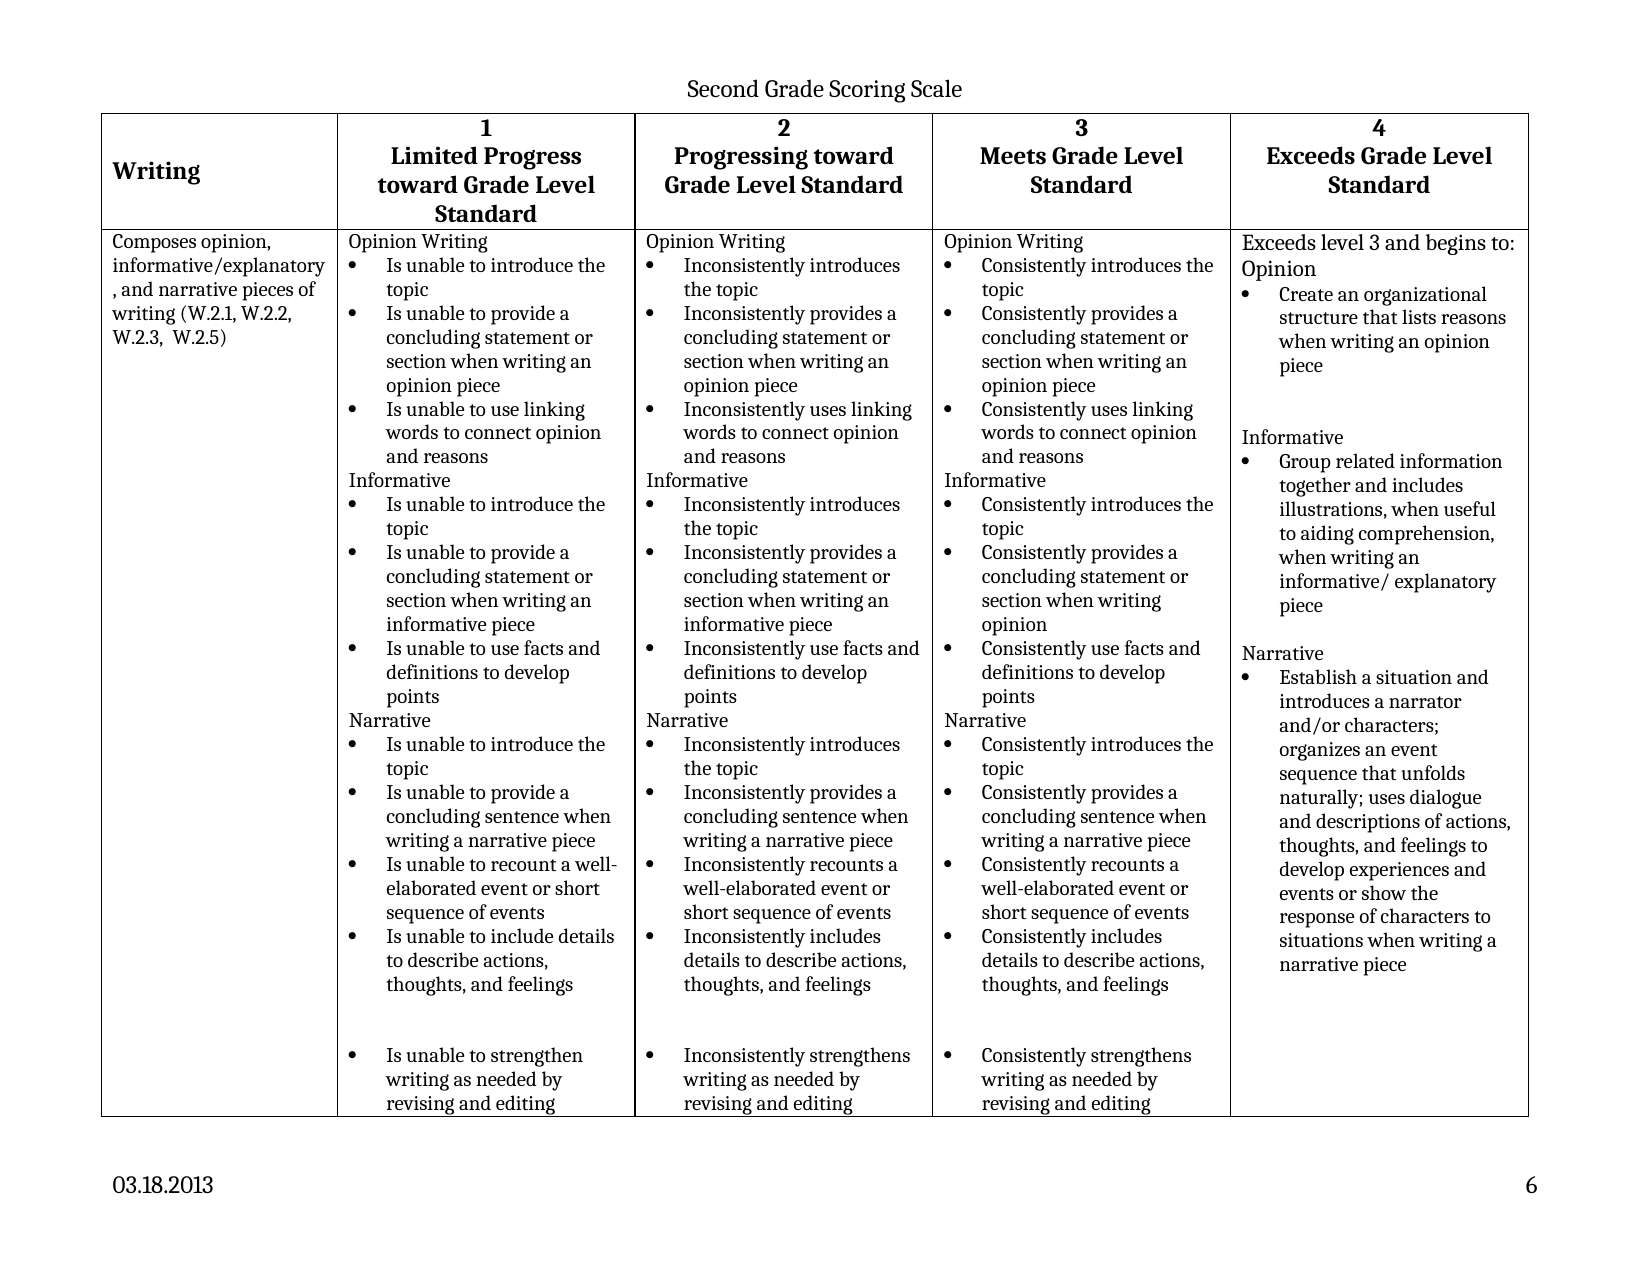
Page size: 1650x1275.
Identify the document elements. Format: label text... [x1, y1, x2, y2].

table_cell Exceeds level 3 and begins to: Opinion Create an organizational structure that lists reasons when writing an opinion piece Informative Group related information together and includes illustrations, when useful to aiding comprehension, when writing an informative/ explanatory piece Narrative Establish a situation and introduces a narrator and/or characters; organizes an event sequence that unfolds naturally; uses dialogue and descriptions of actions, thoughts, and feelings to develop experiences and events or show the response of characters to situations when writing a narrative piece [1231, 230, 1528, 1116]
table_header 1 Limited Progress toward Grade Level Standard [338, 114, 634, 228]
table_header 2 Progressing toward Grade Level Standard [636, 114, 932, 228]
table_cell Opinion Writing Consistently introduces the topic Consistently provides a concluding statement or section when writing an opinion piece Consistently uses linking words to connect opinion and reasons Informative Consistently introduces the topic Consistently provides a concluding statement or section when writing opinion Consistently use facts and definitions to develop points Narrative Consistently introduces the topic Consistently provides a concluding sentence when writing a narrative piece Consistently recounts a well-elaborated event or short sequence of events Consistently includes details to describe actions, thoughts, and feelings Consistently strengthens writing as needed by revising and editing [933, 230, 1230, 1116]
table_cell Composes opinion, informative/explanatory, and narrative pieces of writing (W.2.1, W.2.2, W.2.3, W.2.5) [102, 230, 337, 1116]
table_header 3 Meets Grade Level Standard [933, 114, 1230, 228]
table_header 4 Exceeds Grade Level Standard [1231, 114, 1528, 228]
table_header Writing [102, 114, 337, 228]
table_cell Opinion Writing Is unable to introduce the topic Is unable to provide a concluding statement or section when writing an opinion piece Is unable to use linking words to connect opinion and reasons Informative Is unable to introduce the topic Is unable to provide a concluding statement or section when writing an informative piece Is unable to use facts and definitions to develop points Narrative Is unable to introduce the topic Is unable to provide a concluding sentence when writing a narrative piece Is unable to recount a well-elaborated event or short sequence of events Is unable to include details to describe actions, thoughts, and feelings Is unable to strengthen writing as needed by revising and editing [338, 230, 634, 1116]
table_cell Opinion Writing Inconsistently introduces the topic Inconsistently provides a concluding statement or section when writing an opinion piece Inconsistently uses linking words to connect opinion and reasons Informative Inconsistently introduces the topic Inconsistently provides a concluding statement or section when writing an informative piece Inconsistently use facts and definitions to develop points Narrative Inconsistently introduces the topic Inconsistently provides a concluding sentence when writing a narrative piece Inconsistently recounts a well-elaborated event or short sequence of events Inconsistently includes details to describe actions, thoughts, and feelings Inconsistently strengthens writing as needed by revising and editing [636, 230, 932, 1116]
